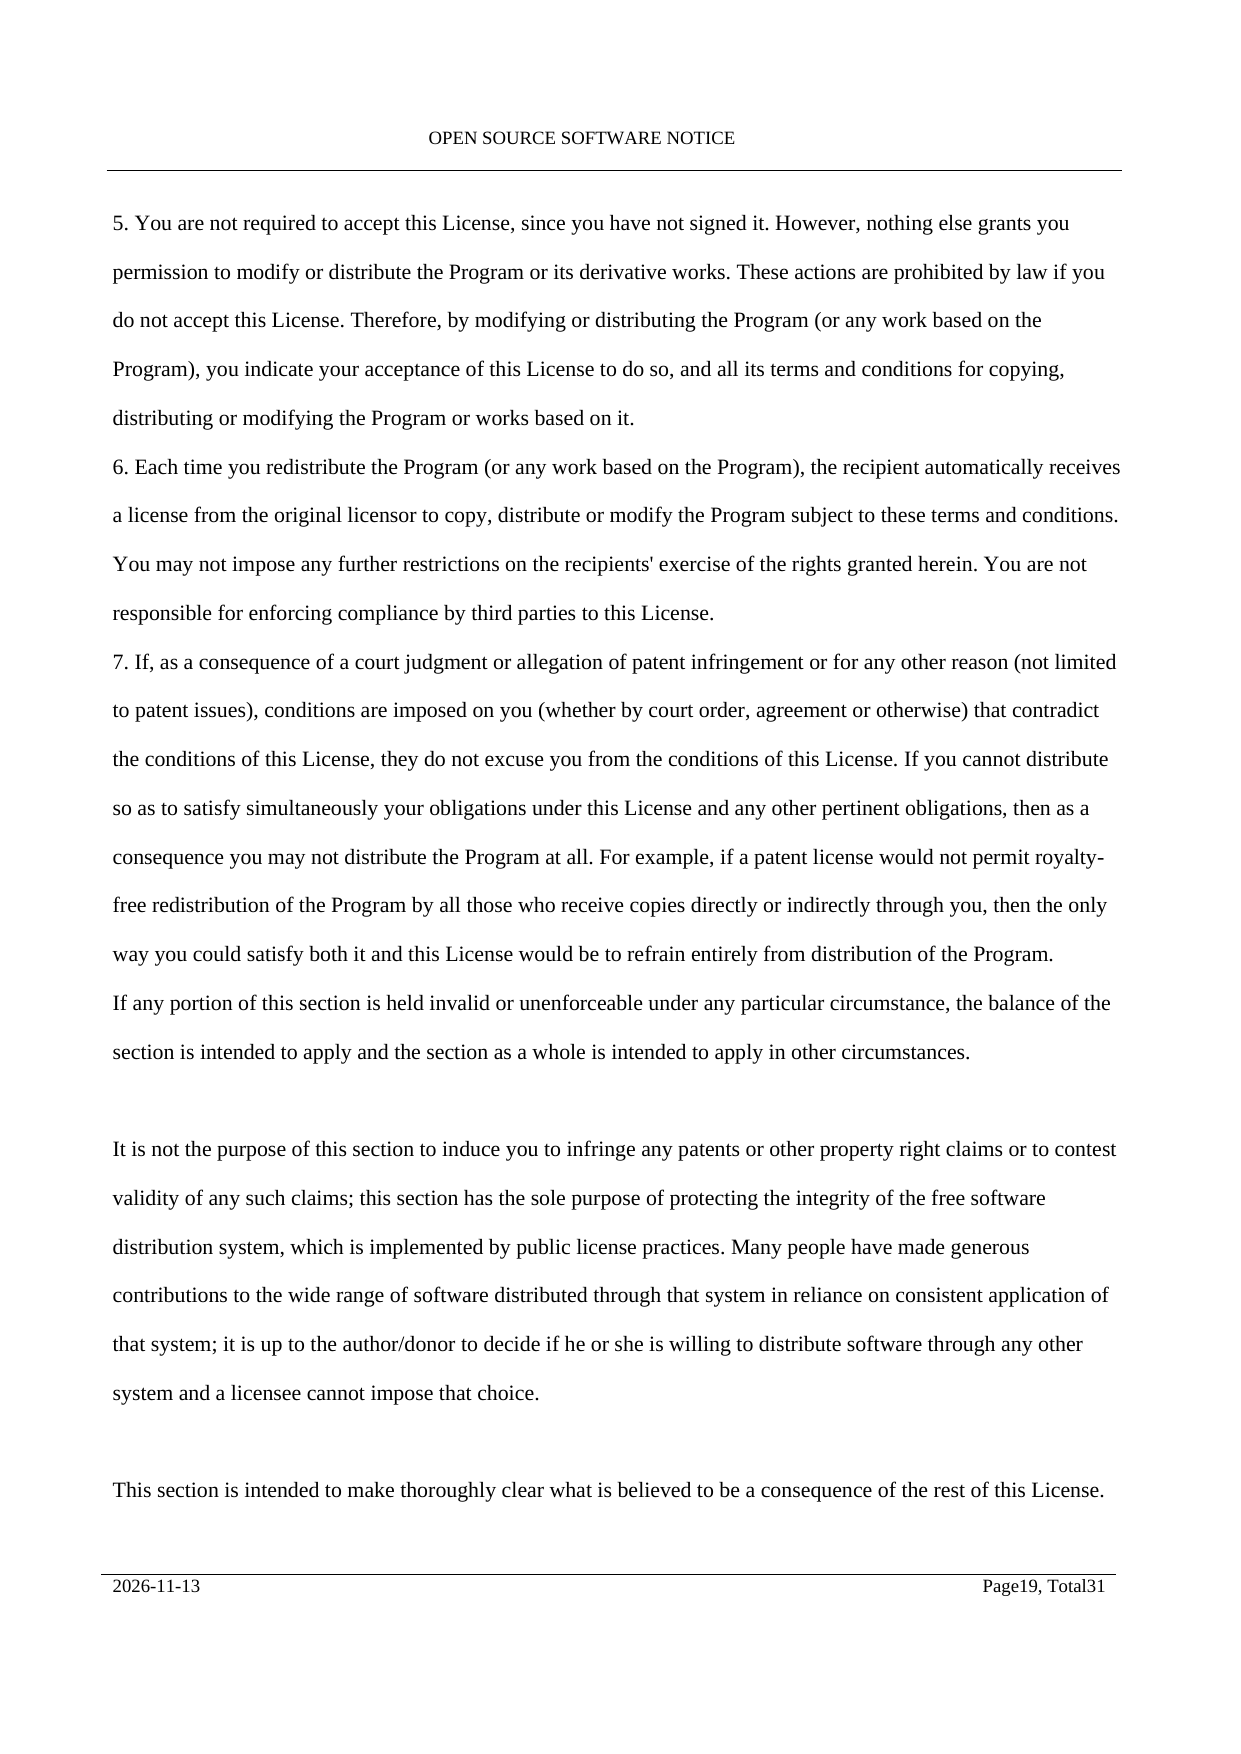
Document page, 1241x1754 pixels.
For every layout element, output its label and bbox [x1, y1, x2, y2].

text [112, 206, 1128, 1506]
